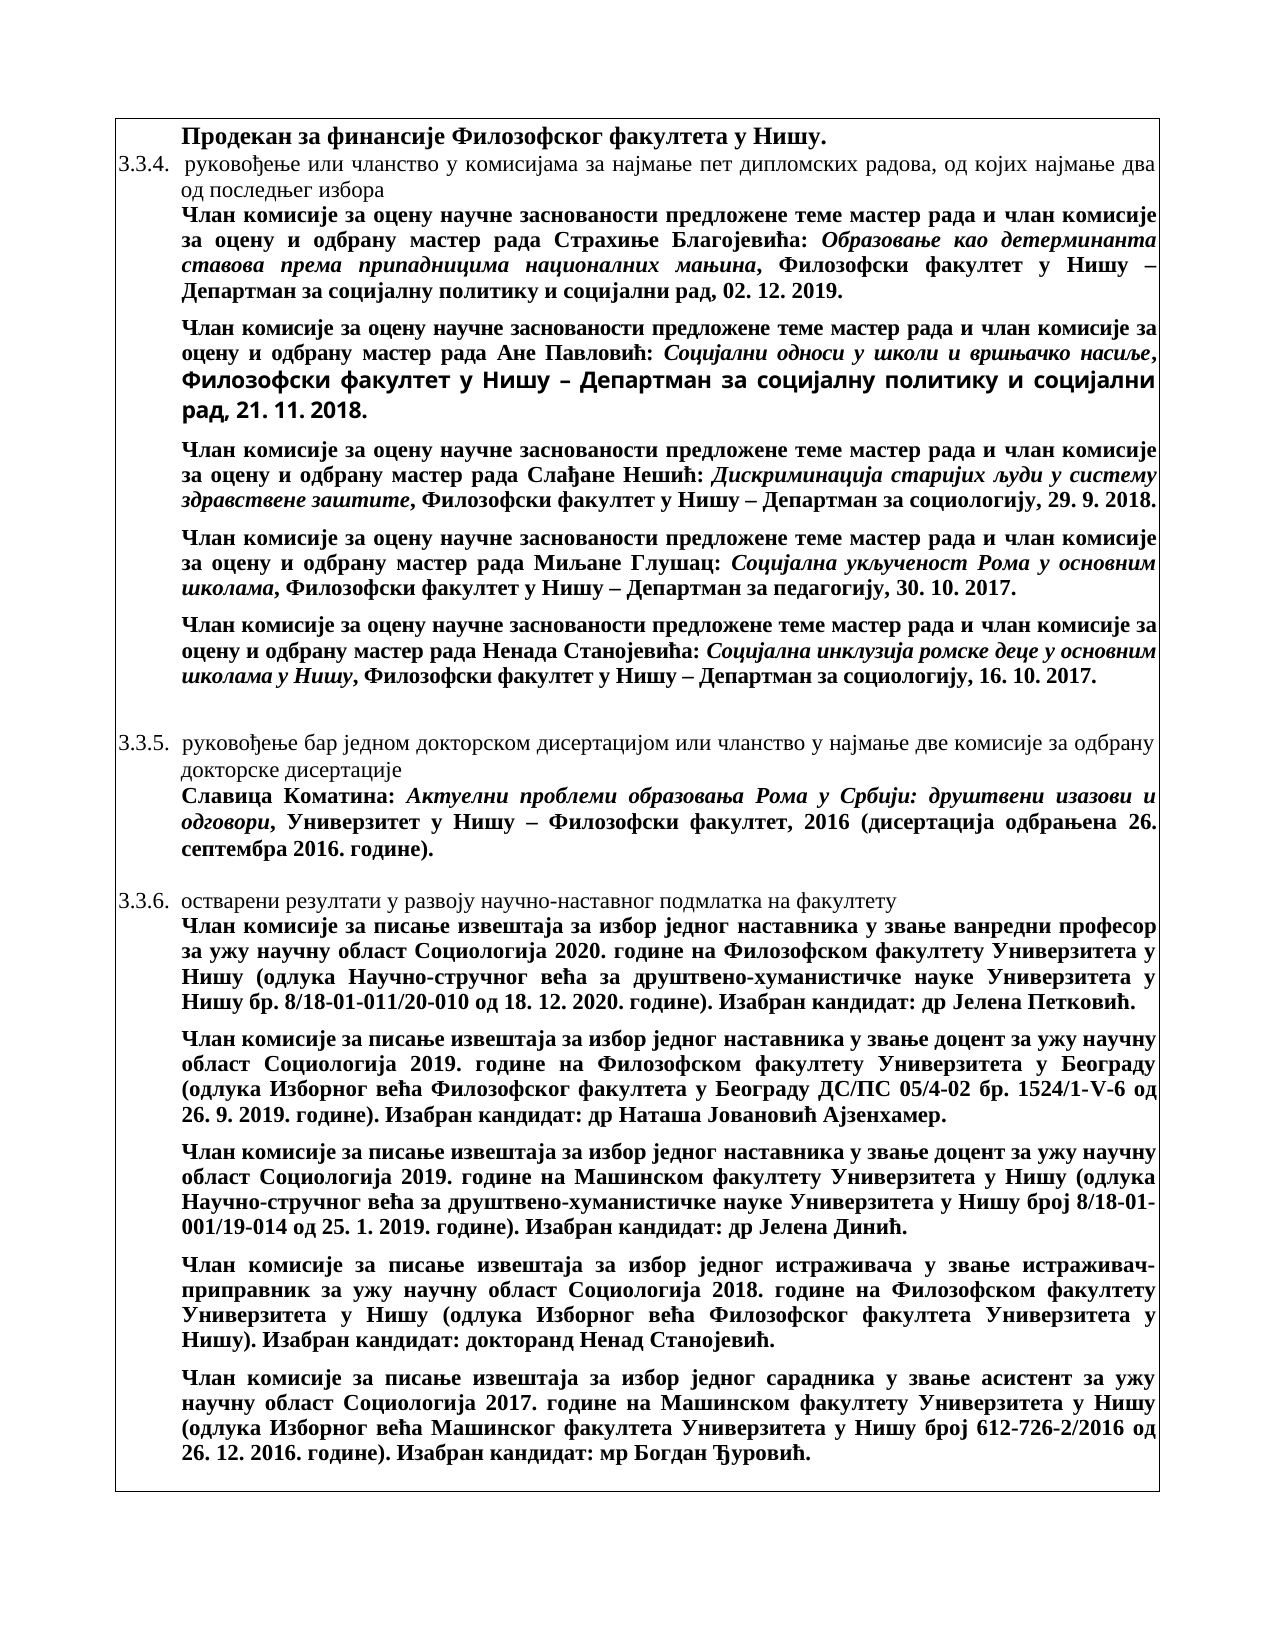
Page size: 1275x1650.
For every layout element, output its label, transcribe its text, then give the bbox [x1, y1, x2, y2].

text Члан комисије за оцену научне заснованости предложене теме мастер рада и члан комисије за оцену и одбрану мастер рада Ане Павловић: Социјални односи у школи и вршњачко насиље, Филозофски факултет у Нишу – Департман за социјалну политику и социјални рад, 21. 11. 2018. [116, 312, 1159, 425]
text Члан комисије за писање извештаја за избор једног наставника у звање ванредни професор за ужу научну област Социологија 2020. године на Филозофском факултету Универзитета у Нишу (одлука Научно-стручног већа за друштвено-хуманистичке науке Универзитета у Нишу бр. 8/18-01-011/20-010 од 18. 12. 2020. године). Изабран кандидат: др Јелена Петковић. [118, 914, 1157, 1014]
text Члан комисије за оцену научне заснованости предложене теме мастер рада и члан комисије за оцену и одбрану мастер рада Слађане Нешић: Дискриминација старијих људи у систему здравствене заштите, Филозофски факултет у Нишу – Департман за социологију, 29. 9. 2018. [116, 434, 1159, 513]
text 3.3.6. остварени резултати у развоју научно-наставног подмлатка на факултету [118, 887, 1157, 914]
text Славица Коматина: Актуелни проблеми образовања Рома у Србији: друштвени изазови и одговори, Универзитет у Нишу – Филозофски факултет, 2016 (дисертација одбрањена 26. септембра 2016. године). [118, 782, 1157, 861]
text Члан комисије за писање извештаја за избор једног сарадника у звање асистент за ужу научну област Социологија 2017. године на Машинском факултету Универзитета у Нишу (одлука Изборног већа Машинског факултета Универзитета у Нишу број 612-726-2/2016 од 26. 12. 2016. године). Изабран кандидат: мр Богдан Ђуровић. [116, 1362, 1159, 1465]
text 3.3.5. руковођење бар једном докторском дисертацијом или чланство у најмање две комисије за одбрану докторске дисертације [118, 729, 1157, 782]
text Члан комисије за писање извештаја за избор једног наставника у звање доцент за ужу научну област Социологија 2019. године на Филозофском факултету Универзитета у Београду (одлука Изборног већа Филозофског факултета у Београду ДС/ПС 05/4-02 бр. 1524/1-V-6 од 26. 9. 2019. године). Изабран кандидат: др Наташа Јовановић Ајзенхамер. [116, 1023, 1159, 1127]
text Члан комисије за оцену научне заснованости предложене теме мастер рада и члан комисије за оцену и одбрану мастер рада Миљане Глушац: Социјална укљученост Рома у основним школама, Филозофски факултет у Нишу – Департман за педагогију, 30. 10. 2017. [116, 522, 1159, 600]
text Продекан за финансије Филозофског факултета у Нишу. [116, 119, 1159, 150]
text Члан комисије за оцену научне заснованости предложене теме мастер рада и члан комисије за оцену и одбрану мастер рада Страхиње Благојевића: Образовање као детерминанта ставова према припадницима националних мањина, Филозофски факултет у Нишу – Департман за социјалну политику и социјални рад, 02. 12. 2019. [118, 203, 1157, 303]
text Члан комисије за писање извештаја за избор једног наставника у звање доцент за ужу научну област Социологија 2019. године на Машинском факултету Универзитета у Нишу (одлука Научно-стручног већа за друштвено-хуманистичке науке Универзитета у Нишу број 8/18-01-001/19-014 од 25. 1. 2019. године). Изабран кандидат: др Јелена Динић. [116, 1136, 1159, 1240]
text 3.3.4. руковођење или чланство у комисијама за најмање пет дипломских радова, од којих најмање два од последњег избора [118, 150, 1157, 203]
text Члан комисије за писање извештаја за избор једног истраживача у звање истраживач-приправник за ужу научну област Социологија 2018. године на Филозофском факултету Универзитета у Нишу (одлука Изборног већа Филозофског факултета Универзитета у Нишу). Изабран кандидат: докторанд Ненад Станојевић. [116, 1249, 1159, 1353]
text Члан комисије за оцену научне заснованости предложене теме мастер рада и члан комисије за оцену и одбрану мастер рада Ненада Станојевића: Социјална инклузија ромске деце у основним школама у Нишу, Филозофски факултет у Нишу – Департман за социологију, 16. 10. 2017. [116, 610, 1159, 688]
